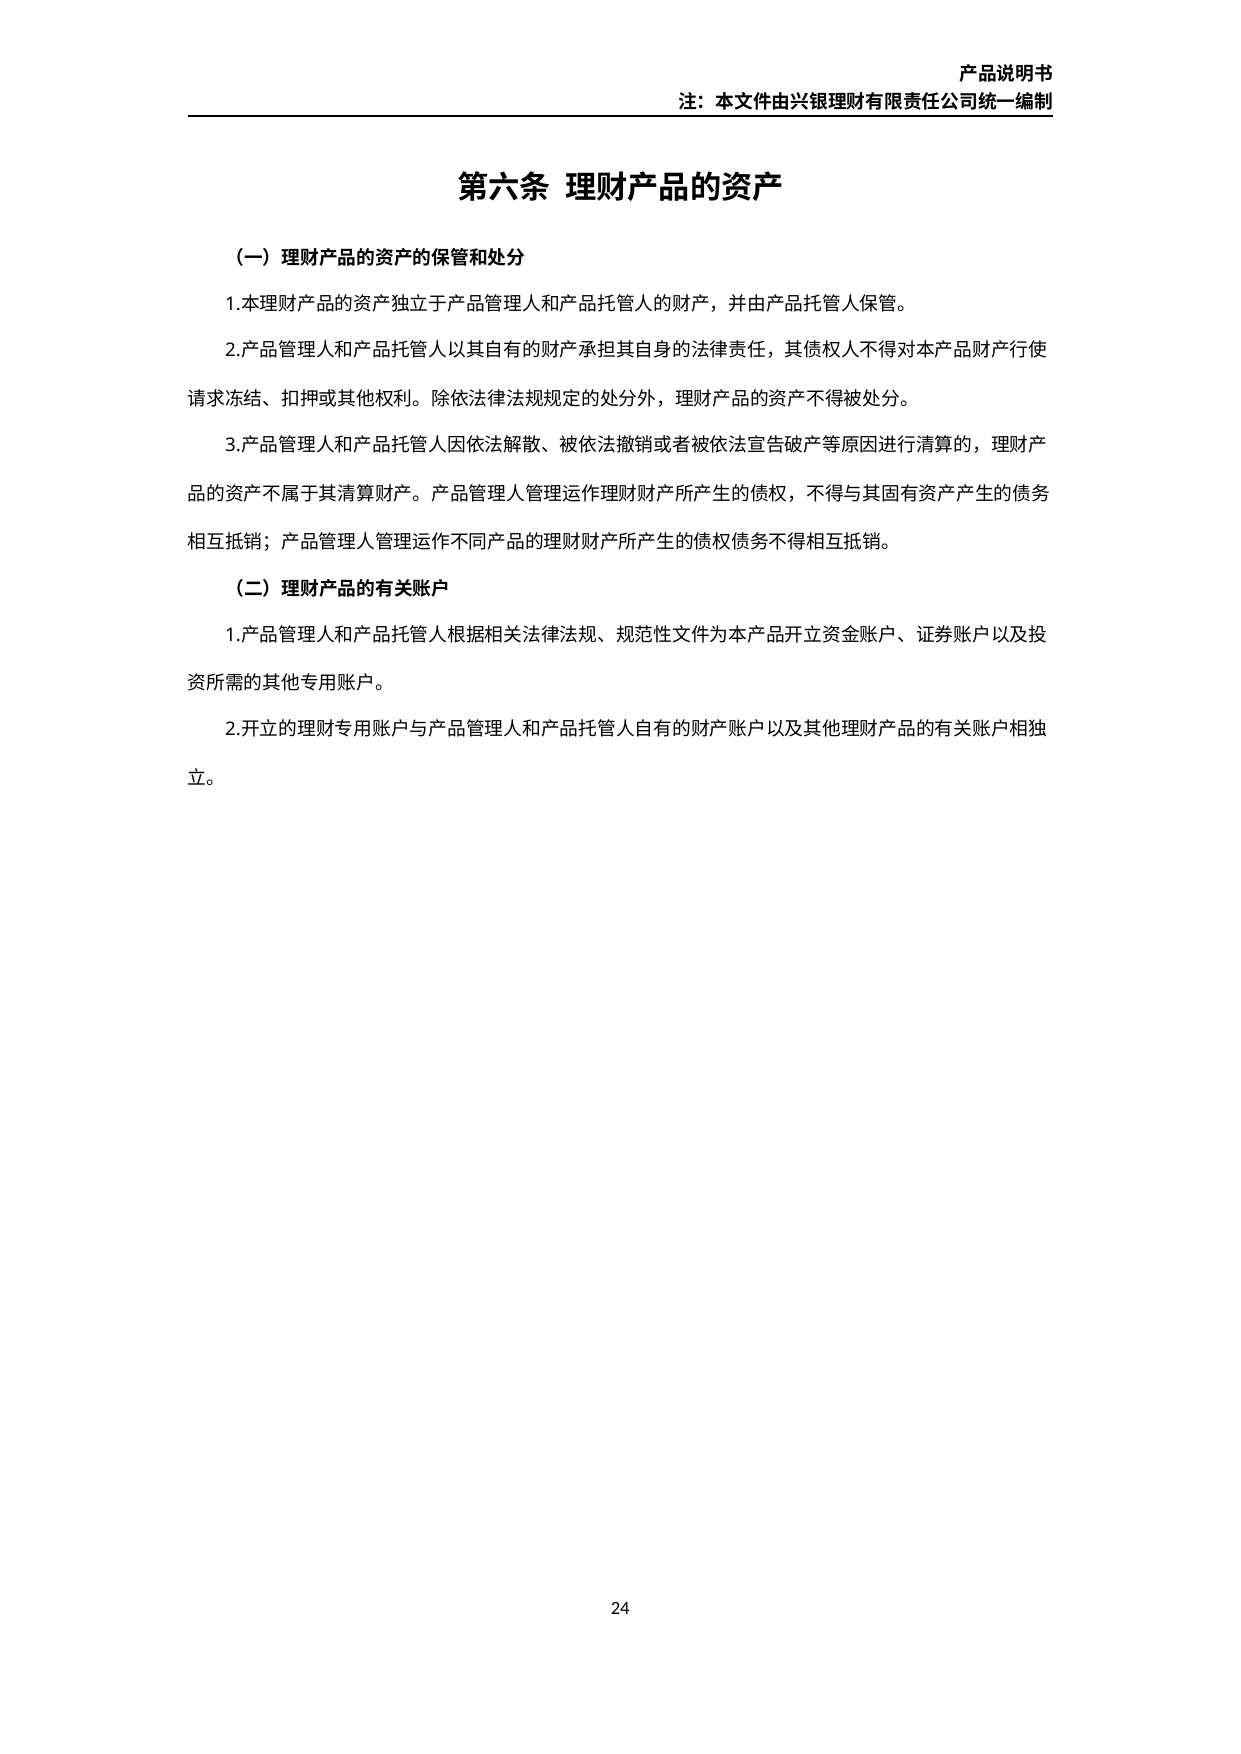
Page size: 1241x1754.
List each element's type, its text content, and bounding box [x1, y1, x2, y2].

text 1.产品管理人和产品托管人根据相关法律法规、规范性文件为本产品开立资金账户、证券账户以及投资所需的其他专用账户。 [187, 617, 1053, 698]
text （一）理财产品的资产的保管和处分 [187, 240, 1053, 273]
text 2.产品管理人和产品托管人以其自有的财产承担其自身的法律责任，其债权人不得对本产品财产行使请求冻结、扣押或其他权利。除依法律法规规定的处分外，理财产品的资产不得被处分。 [187, 332, 1053, 413]
text 2.开立的理财专用账户与产品管理人和产品托管人自有的财产账户以及其他理财产品的有关账户相独立。 [187, 711, 1053, 793]
text 3.产品管理人和产品托管人因依法解散、被依法撤销或者被依法宣告破产等原因进行清算的，理财产品的资产不属于其清算财产。产品管理人管理运作理财财产所产生的债权，不得与其固有资产产生的债务相互抵销；产品管理人管理运作不同产品的理财财产所产生的债权债务不得相互抵销。 [187, 427, 1053, 557]
text 1.本理财产品的资产独立于产品管理人和产品托管人的财产，并由产品托管人保管。 [187, 286, 1053, 319]
subtitle 第六条 理财产品的资产 [187, 153, 1053, 218]
text （二）理财产品的有关账户 [187, 571, 1053, 603]
